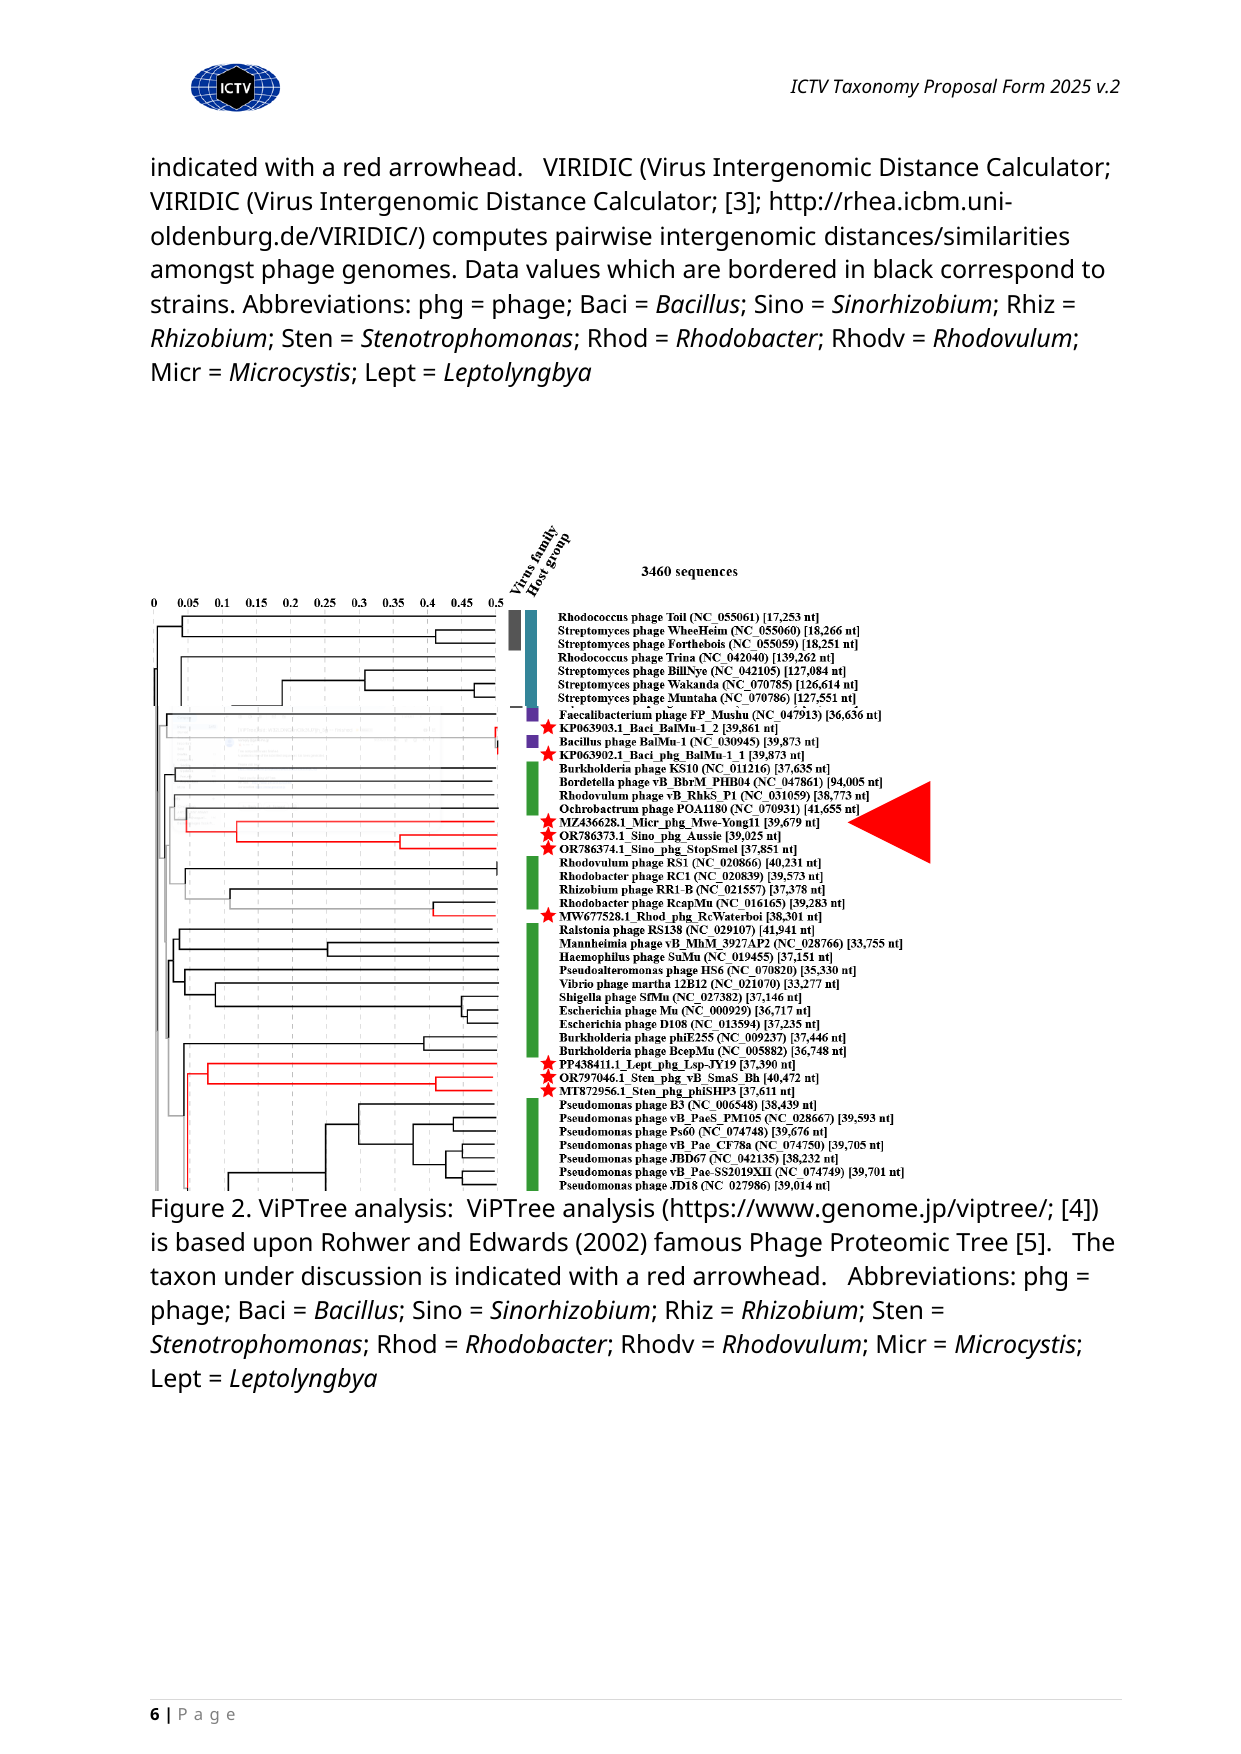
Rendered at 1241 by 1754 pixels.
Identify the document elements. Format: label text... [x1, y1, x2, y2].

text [150, 150, 1122, 388]
picture [150, 524, 1123, 1191]
picture [190, 56, 282, 113]
text Figure 2. ViPTree analysis: ViPTree analysis (https://www.genome.jp/viptree/; [4]) is based upon Rohwer and Edwards (2002) famous Phage Proteomic Tree [5]. The taxon under discussion is indicated with a red arrowhead. Abbreviations: phg = phage; Baci = Bacillus; Sino = Sinorhizobium; Rhiz = Rhizobium; Sten = Stenotrophomonas; Rhod = Rhodobacter; Rhodv = Rhodovulum; Micr = Microcystis; Lept = Leptolyngbya [150, 1191, 1122, 1394]
